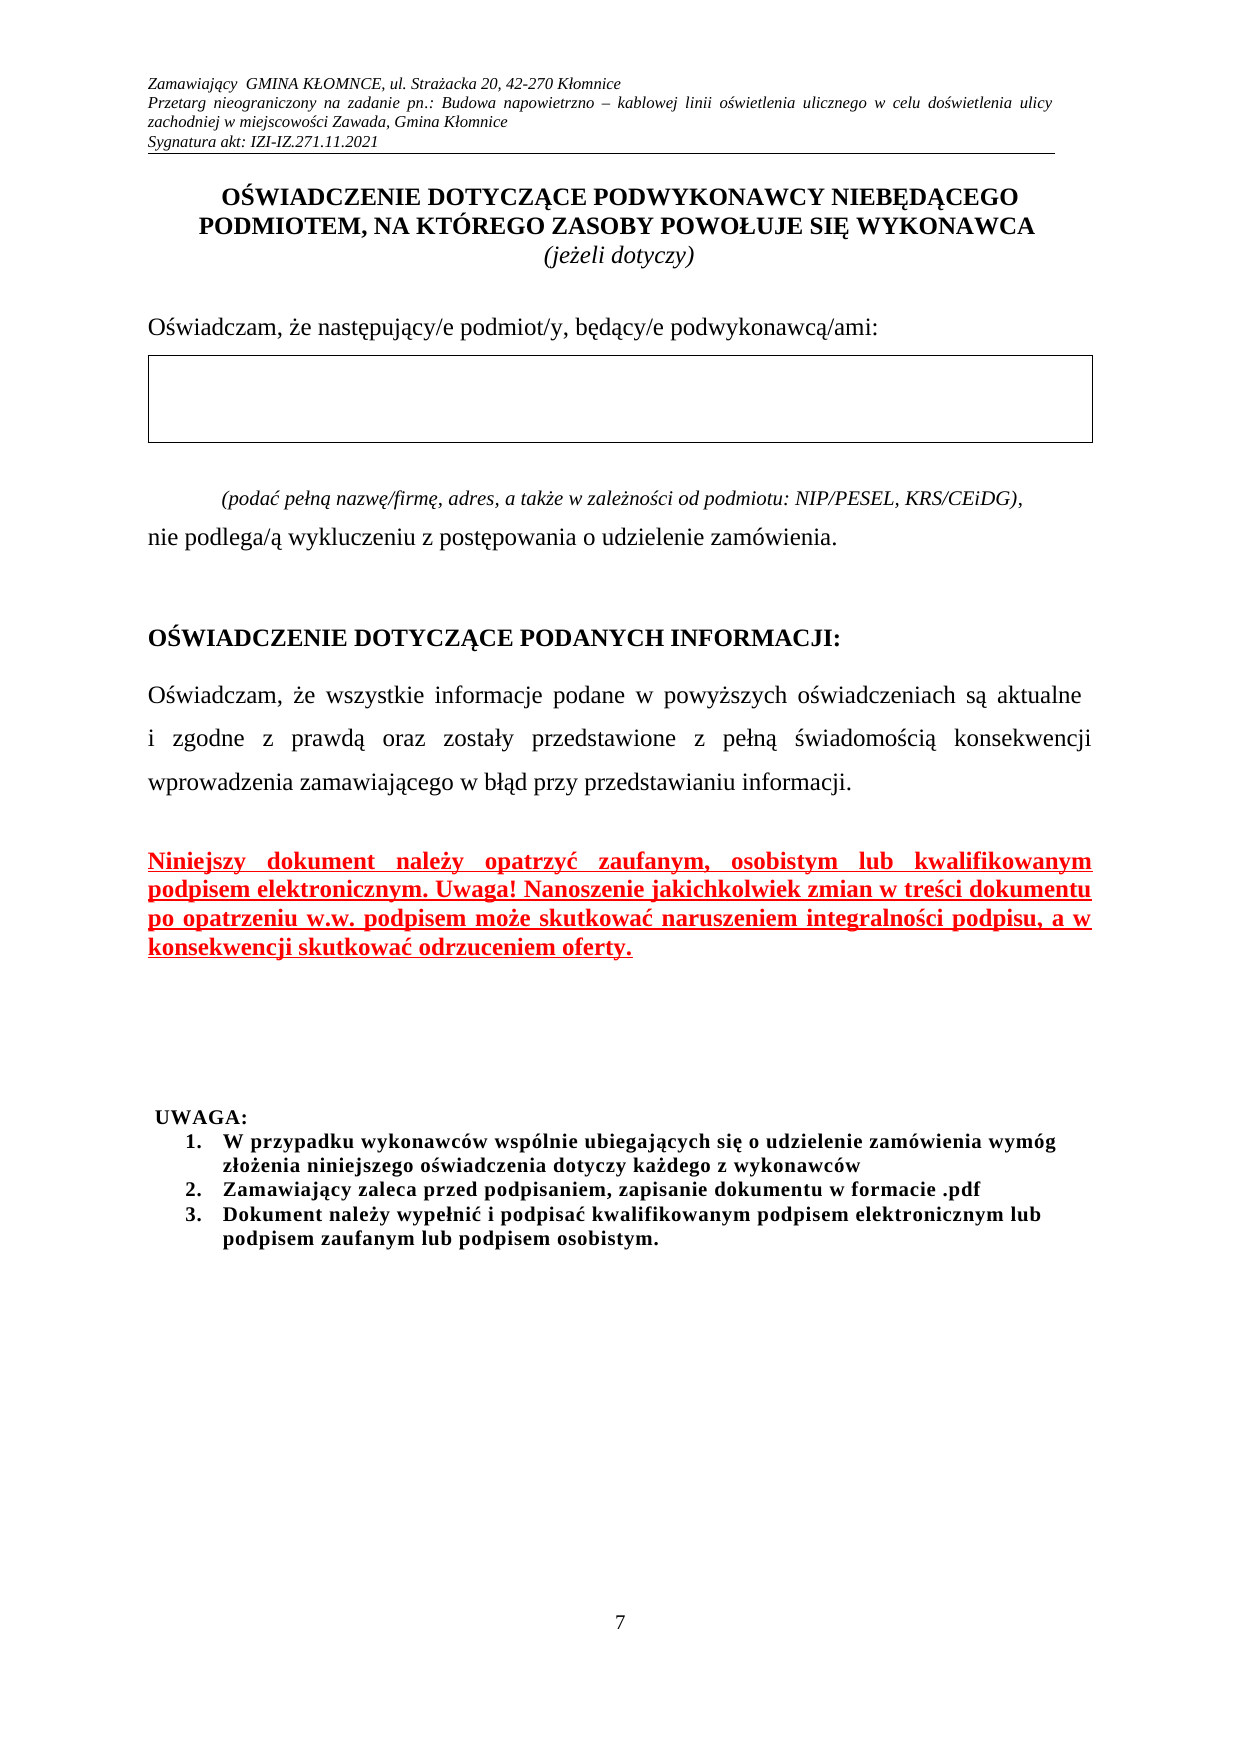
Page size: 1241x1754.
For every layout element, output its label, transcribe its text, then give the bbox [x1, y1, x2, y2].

text nie podlega/ą wykluczeniu z postępowania o udzielenie zamówienia. [148, 522, 1093, 551]
text Oświadczam, że następujący/e podmiot/y, będący/e podwykonawcą/ami: [148, 312, 1093, 341]
list Zamawiający zaleca przed podpisaniem, zapisanie dokumentu w formacie .pdf [185, 1177, 1093, 1201]
text Oświadczam, że wszystkie informacje podane w powyższych oświadczeniach są aktualne i zgodne z prawdą oraz zostały przedstawione z pełną świadomością konsekwencji wprowadzenia zamawiającego w błąd przy przedstawianiu informacji. [148, 680, 1093, 795]
text Niniejszy dokument należy opatrzyć zaufanym, osobistym lub kwalifikowanym podpisem elektronicznym. Uwaga! Nanoszenie jakichkolwiek zmian w treści dokumentu po opatrzeniu w.w. podpisem może skutkować naruszeniem integralności podpisu, a w konsekwencji skutkować odrzuceniem oferty. [147, 846, 1093, 871]
text OŚWIADCZENIE DOTYCZĄCE PODANYCH INFORMACJI: [148, 623, 1093, 652]
list W przypadku wykonawców wspólnie ubiegających się o udzielenie zamówienia wymóg złożenia niniejszego oświadczenia dotyczy każdego z wykonawców [185, 1129, 1093, 1177]
table_header [149, 356, 1092, 442]
text Niniejszy dokument należy opatrzyć zaufanym, osobistym lub kwalifikowanym podpisem elektronicznym. Uwaga! Nanoszenie jakichkolwiek zmian w treści dokumentu po opatrzeniu w.w. podpisem może skutkować naruszeniem integralności podpisu, a w konsekwencji skutkować odrzuceniem oferty. [147, 872, 1093, 961]
text UWAGA: [154, 1105, 1093, 1129]
text OŚWIADCZENIE DOTYCZĄCE PODWYKONAWCY NIEBĘDĄCEGO PODMIOTEM, NA KTÓREGO ZASOBY POWOŁUJE SIĘ WYKONAWCA (jeżeli dotyczy) [148, 182, 1093, 269]
text (podać pełną nazwę/firmę, adres, a także w zależności od podmiotu: NIP/PESEL, KRS/CEiDG), [221, 486, 1093, 510]
list Dokument należy wypełnić i podpisać kwalifikowanym podpisem elektronicznym lub podpisem zaufanym lub podpisem osobistym. [185, 1201, 1093, 1249]
